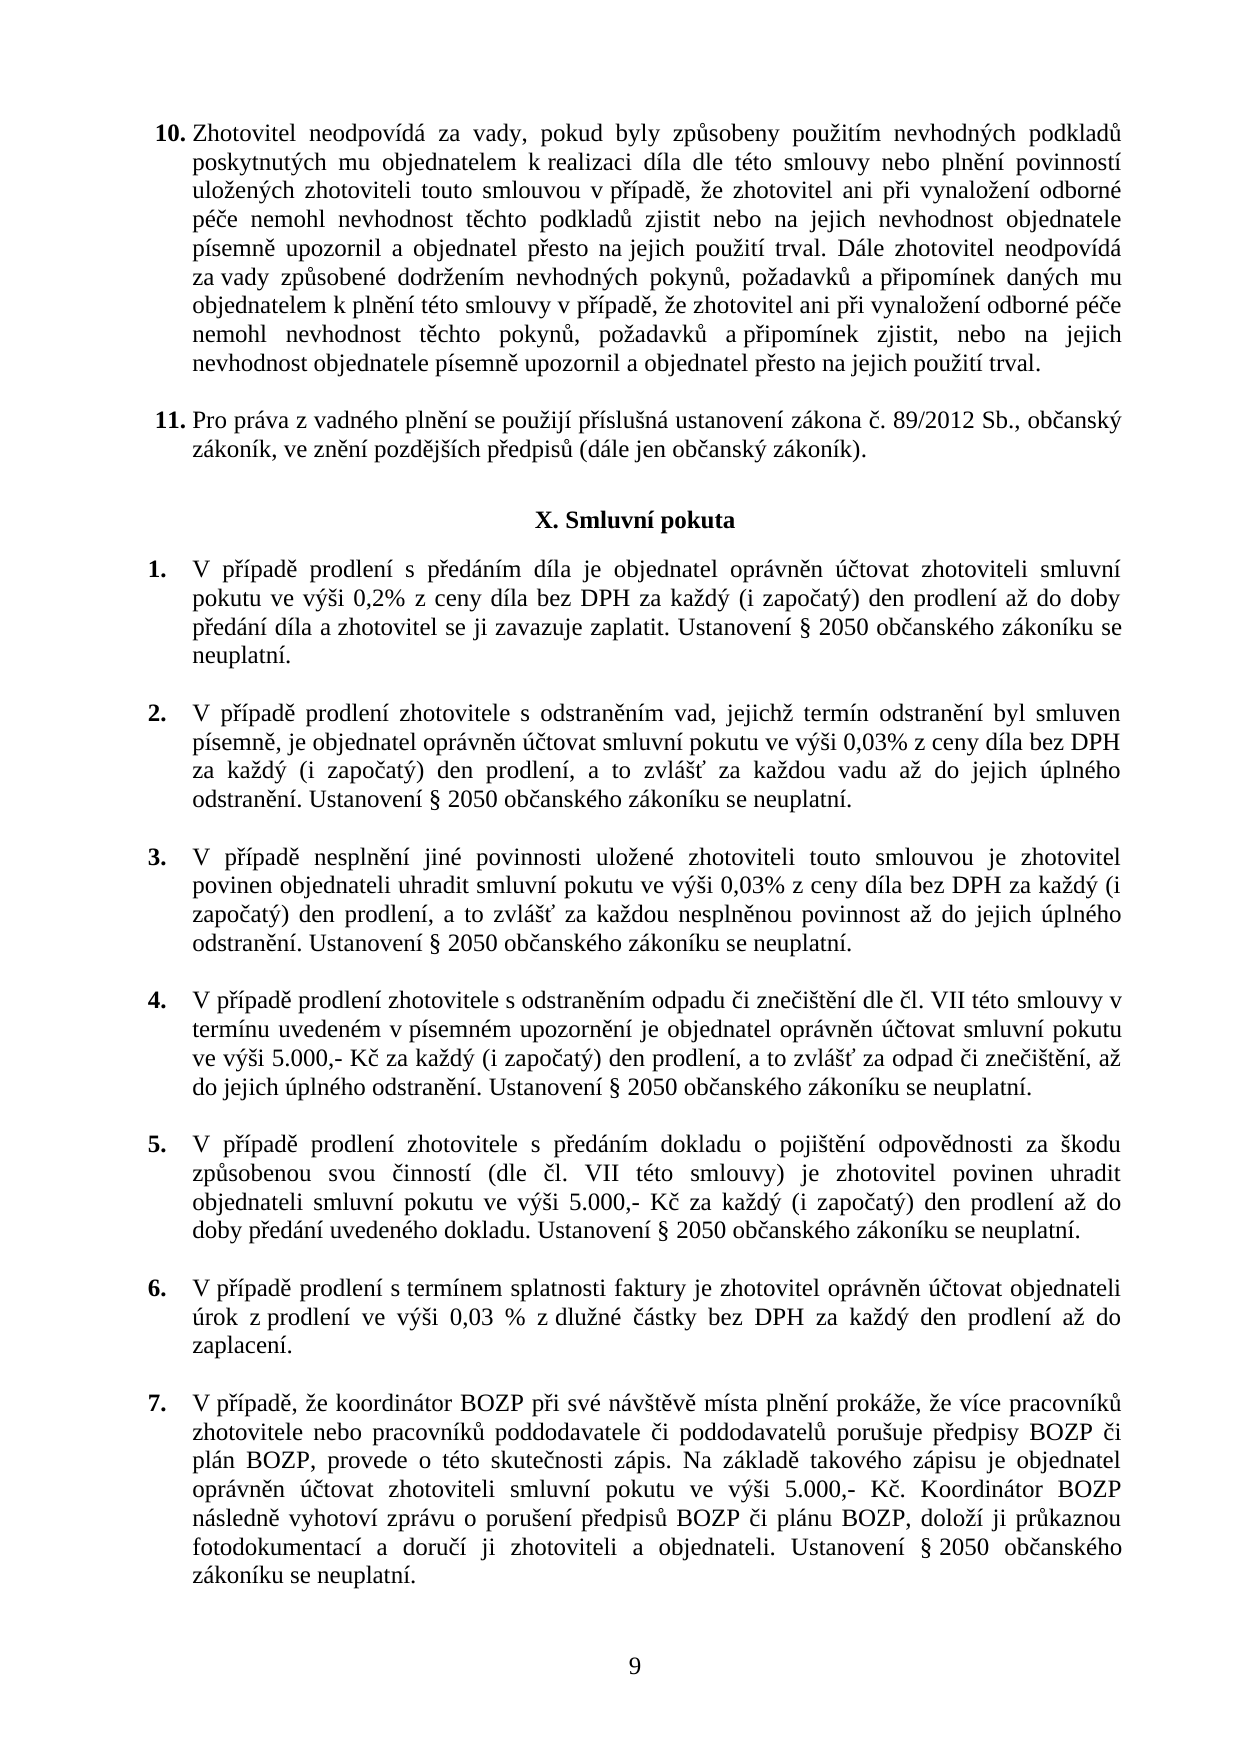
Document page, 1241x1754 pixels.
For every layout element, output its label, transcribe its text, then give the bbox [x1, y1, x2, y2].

list Pro práva z vadného plnění se použijí příslušná ustanovení zákona č. 89/2012 Sb., občanský zákoník, ve znění pozdějších předpisů (dále jen občanský zákoník). [154, 406, 1122, 463]
list V případě, že koordinátor BOZP při své návštěvě místa plnění prokáže, že více pracovníků zhotovitele nebo pracovníků poddodavatele či poddodavatelů porušuje předpisy BOZP či plán BOZP, provede o této skutečnosti zápis. Na základě takového zápisu je objednatel oprávněn účtovat zhotoviteli smluvní pokutu ve výši 5.000,- Kč. Koordinátor BOZP následně vyhotoví zprávu o porušení předpisů BOZP či plánu BOZP, doloží ji průkaznou fotodokumentací a doručí ji zhotoviteli a objednateli. Ustanovení § 2050 občanského zákoníku se neuplatní. [148, 1388, 1122, 1589]
list V případě prodlení zhotovitele s odstraněním odpadu či znečištění dle čl. VII této smlouvy v termínu uvedeném v písemném upozornění je objednatel oprávněn účtovat smluvní pokutu ve výši 5.000,- Kč za každý (i započatý) den prodlení, a to zvlášť za odpad či znečištění, až do jejich úplného odstranění. Ustanovení § 2050 občanského zákoníku se neuplatní. [148, 986, 1122, 1101]
list V případě prodlení zhotovitele s předáním dokladu o pojištění odpovědnosti za škodu způsobenou svou činností (dle čl. VII této smlouvy) je zhotovitel povinen uhradit objednateli smluvní pokutu ve výši 5.000,- Kč za každý (i započatý) den prodlení až do doby předání uvedeného dokladu. Ustanovení § 2050 občanského zákoníku se neuplatní. [148, 1129, 1122, 1244]
list Zhotovitel neodpovídá za vady, pokud byly způsobeny použitím nevhodných podkladů poskytnutých mu objednatelem k realizaci díla dle této smlouvy nebo plnění povinností uložených zhotoviteli touto smlouvou v případě, že zhotovitel ani při vynaložení odborné péče nemohl nevhodnost těchto podkladů zjistit nebo na jejich nevhodnost objednatele písemně upozornil a objednatel přesto na jejich použití trval. Dále zhotovitel neodpovídá za vady způsobené dodržením nevhodných pokynů, požadavků a připomínek daných mu objednatelem k plnění této smlouvy v případě, že zhotovitel ani při vynaložení odborné péče nemohl nevhodnost těchto pokynů, požadavků a připomínek zjistit, nebo na jejich nevhodnost objednatele písemně upozornil a objednatel přesto na jejich použití trval. [154, 118, 1122, 377]
list V případě prodlení s termínem splatnosti faktury je zhotovitel oprávněn účtovat objednateli úrok z prodlení ve výši 0,03 % z dlužné částky bez DPH za každý den prodlení až do zaplacení. [148, 1273, 1122, 1359]
subtitle Smluvní pokuta [148, 505, 1122, 533]
list V případě prodlení s předáním díla je objednatel oprávněn účtovat zhotoviteli smluvní pokutu ve výši 0,2% z ceny díla bez DPH za každý (i započatý) den prodlení až do doby předání díla a zhotovitel se ji zavazuje zaplatit. Ustanovení § 2050 občanského zákoníku se neuplatní. [148, 554, 1122, 669]
list V případě prodlení zhotovitele s odstraněním vad, jejichž termín odstranění byl smluven písemně, je objednatel oprávněn účtovat smluvní pokutu ve výši 0,03% z ceny díla bez DPH za každý (i započatý) den prodlení, a to zvlášť za každou vadu až do jejich úplného odstranění. Ustanovení § 2050 občanského zákoníku se neuplatní. [148, 698, 1122, 813]
list V případě nesplnění jiné povinnosti uložené zhotoviteli touto smlouvou je zhotovitel povinen objednateli uhradit smluvní pokutu ve výši 0,03% z ceny díla bez DPH za každý (i započatý) den prodlení, a to zvlášť za každou nesplněnou povinnost až do jejich úplného odstranění. Ustanovení § 2050 občanského zákoníku se neuplatní. [148, 842, 1122, 957]
